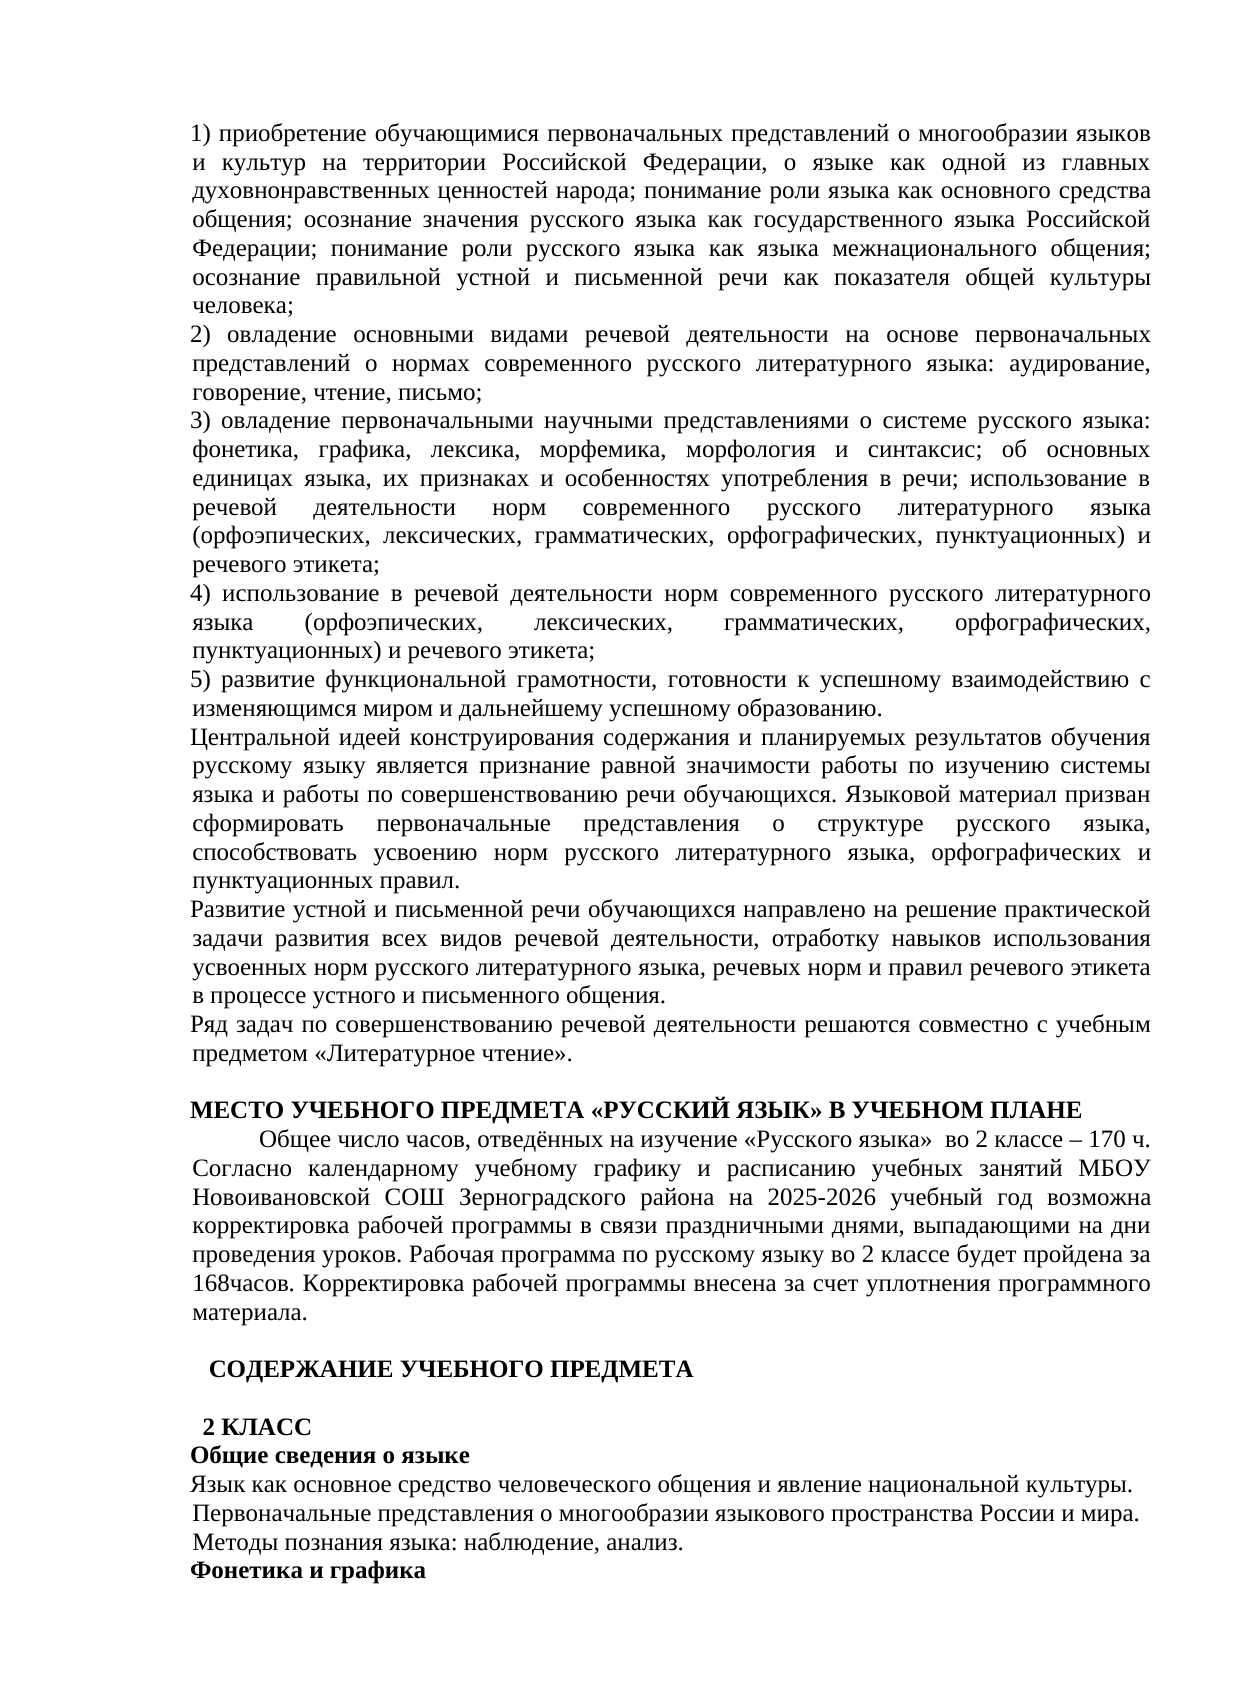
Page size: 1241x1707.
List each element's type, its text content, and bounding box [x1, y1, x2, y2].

text 2) овладение основными видами речевой деятельности на основе первоначальных представлений о нормах современного русского литературного языка: аудирование, говорение, чтение, письмо; [190, 319, 1152, 406]
text Язык как основное средство человеческого общения и явление национальной культуры. Первоначальные представления о многообразии языкового пространства России и мира. Методы познания языка: наблюдение, анализ. [190, 1469, 1152, 1556]
text 1) приобретение обучающимися первоначальных представлений о многообразии языков и культур на территории Российской Федерации, о языке как одной из главных духовнонравственных ценностей народа; понимание роли языка как основного средства общения; осознание значения русского языка как государственного языка Российской Федерации; понимание роли русского языка как языка межнационального общения; осознание правильной устной и письменной речи как показателя общей культуры человека; [190, 118, 1152, 319]
text Ряд задач по совершенствованию речевой деятельности решаются совместно с учебным предметом «Литературное чтение». [190, 1009, 1152, 1067]
text МЕСТО УЧЕБНОГО ПРЕДМЕТА «РУССКИЙ ЯЗЫК» В УЧЕБНОМ ПЛАНЕ [190, 1096, 1152, 1124]
text Общее число часов, отведённых на изучение «Русского языка» во 2 классе – 170 ч. Согласно календарному учебному графику и расписанию учебных занятий МБОУ Новоивановской СОШ Зерноградского района на 2025-2026 учебный год возможна корректировка рабочей программы в связи праздничными днями, выпадающими на дни проведения уроков. Рабочая программа по русскому языку во 2 классе будет пройдена за 168часов. Корректировка рабочей программы внесена за счет уплотнения программного материала. [190, 1124, 1152, 1326]
text Фонетика и графика [190, 1556, 1152, 1584]
text СОДЕРЖАНИЕ УЧЕБНОГО ПРЕДМЕТА [190, 1354, 1152, 1383]
text 4) использование в речевой деятельности норм современного русского литературного языка (орфоэпических, лексических, грамматических, орфографических, пунктуационных) и речевого этикета; [190, 578, 1152, 664]
text 5) развитие функциональной грамотности, готовности к успешному взаимодействию с изменяющимся миром и дальнейшему успешному образованию. [190, 664, 1152, 722]
text Развитие устной и письменной речи обучающихся направлено на решение практической задачи развития всех видов речевой деятельности, отработку навыков использования усвоенных норм русского литературного языка, речевых норм и правил речевого этикета в процессе устного и письменного общения. [190, 894, 1152, 1009]
text 3) овладение первоначальными научными представлениями о системе русского языка: фонетика, графика, лексика, морфемика, морфология и синтаксис; об основных единицах языка, их признаках и особенностях употребления в речи; использование в речевой деятельности норм современного русского литературного языка (орфоэпических, лексических, грамматических, орфографических, пунктуационных) и речевого этикета; [190, 406, 1152, 578]
text 2 КЛАСС [190, 1412, 1152, 1441]
text Центральной идеей конструирования содержания и планируемых результатов обучения русскому языку является признание равной значимости работы по изучению системы языка и работы по совершенствованию речи обучающихся. Языковой материал призван сформировать первоначальные представления о структуре русского языка, способствовать усвоению норм русского литературного языка, орфографических и пунктуационных правил. [190, 722, 1152, 894]
text Общие сведения о языке [190, 1441, 1152, 1469]
